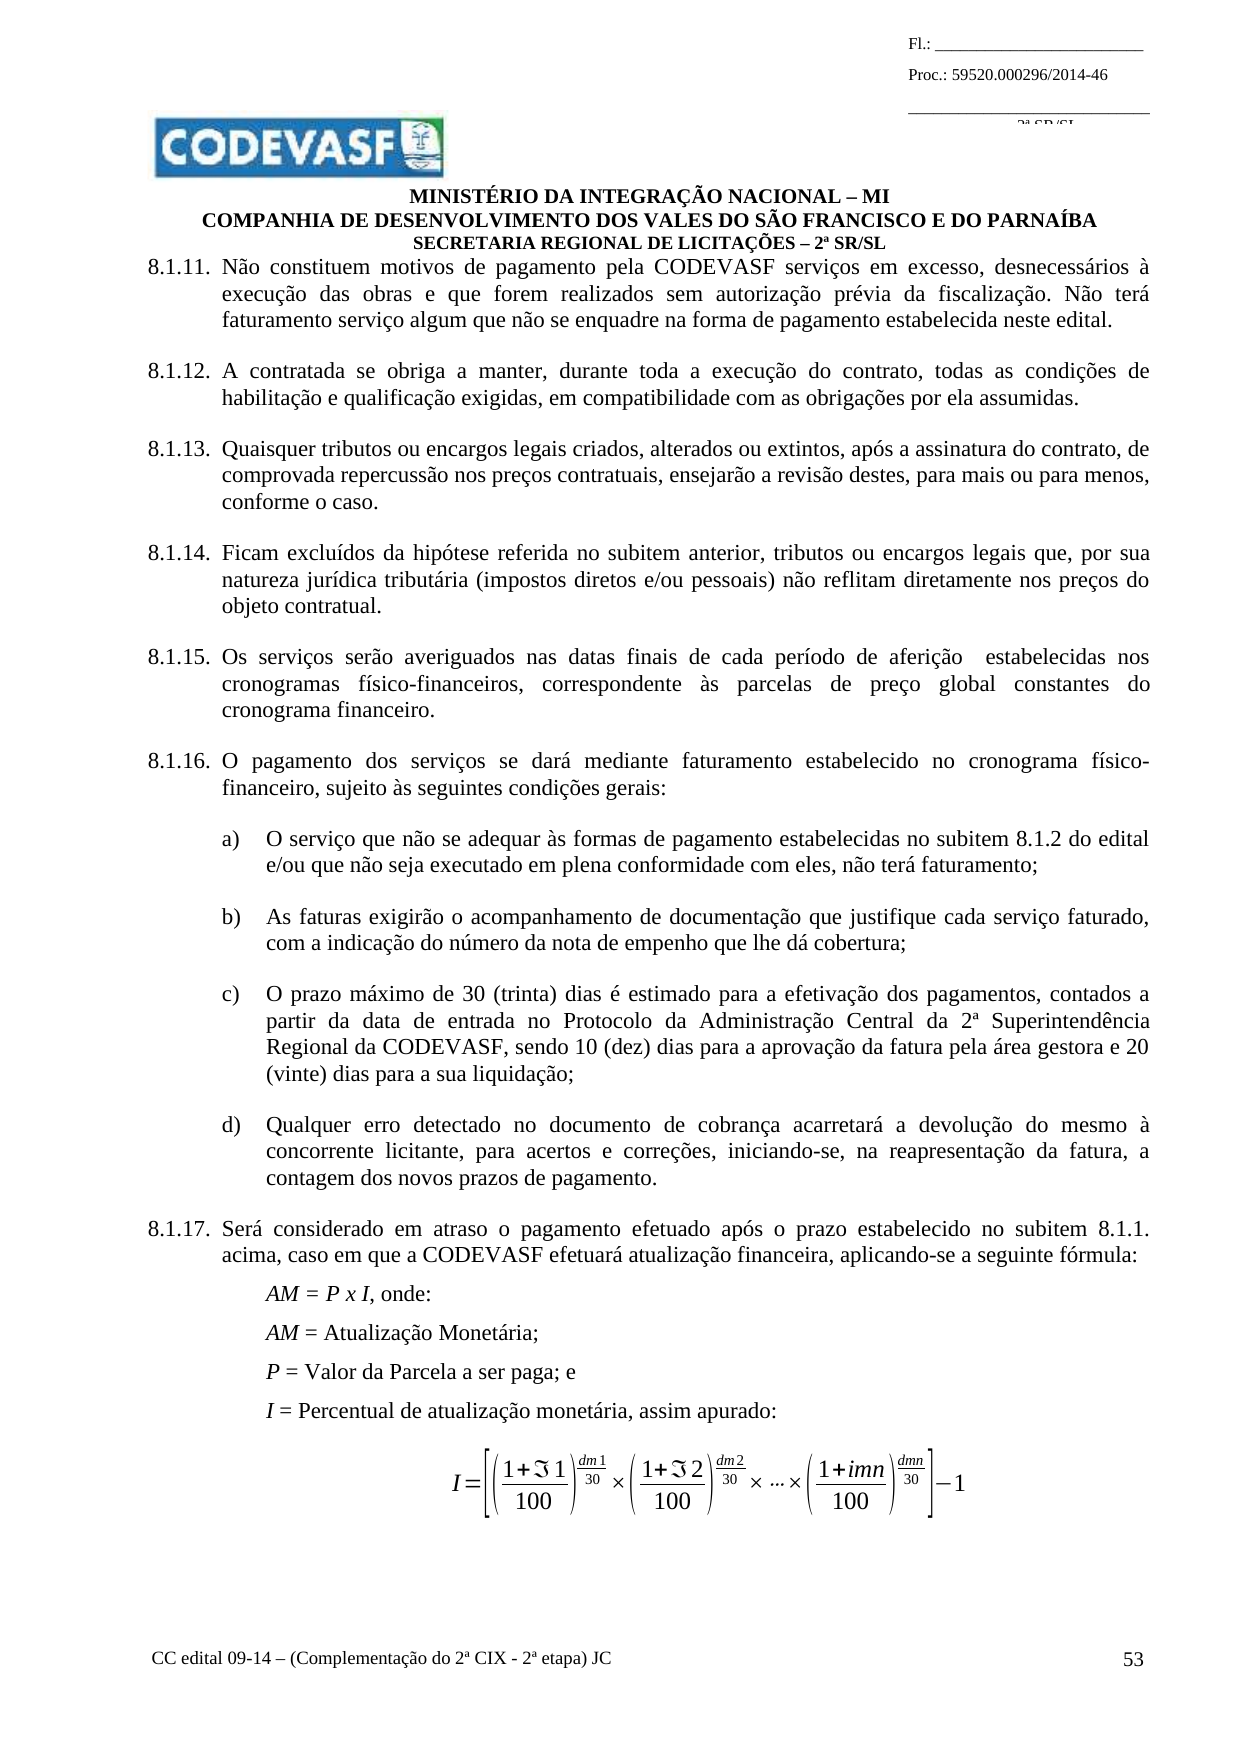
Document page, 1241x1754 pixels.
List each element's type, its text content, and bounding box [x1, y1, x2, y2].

list Quaisquer tributos ou encargos legais criados, alterados ou extintos, após a assinatura do contrato, de comprovada repercussão nos preços contratuais, ensejarão a revisão destes, para mais ou para menos, conforme o caso. [148, 435, 1152, 514]
list Ficam excluídos da hipótese referida no subitem anterior, tributos ou encargos legais que, por sua natureza jurídica tributária (impostos diretos e/ou pessoais) não reflitam diretamente nos preços do objeto contratual. [148, 539, 1152, 618]
list O pagamento dos serviços se dará mediante faturamento estabelecido no cronograma físico-financeiro, sujeito às seguintes condições gerais: [148, 747, 1152, 800]
list As faturas exigirão o acompanhamento de documentação que justifique cada serviço faturado, com a indicação do número da nota de empenho que lhe dá cobertura; [222, 903, 1152, 956]
list O serviço que não se adequar às formas de pagamento estabelecidas no subitem 8.1.2 do edital e/ou que não seja executado em plena conformidade com eles, não terá faturamento; [222, 825, 1152, 878]
subtitle I = Percentual de atualização monetária, assim apurado: [266, 1397, 1152, 1423]
picture [147, 110, 450, 184]
list A contratada se obriga a manter, durante toda a execução do contrato, todas as condições de habilitação e qualificação exigidas, em compatibilidade com as obrigações por ela assumidas. [148, 357, 1152, 410]
list Não constituem motivos de pagamento pela CODEVASF serviços em excesso, desnecessários à execução das obras e que forem realizados sem autorização prévia da fiscalização. Não terá faturamento serviço algum que não se enquadre na forma de pagamento estabelecida neste edital. [148, 253, 1152, 332]
list O prazo máximo de 30 (trinta) dias é estimado para a efetivação dos pagamentos, contados a partir da data de entrada no Protocolo da Administração Central da 2ª Superintendência Regional da CODEVASF, sendo 10 (dez) dias para a aprovação da fatura pela área gestora e 20 (vinte) dias para a sua liquidação; [222, 981, 1152, 1086]
subtitle AM = Atualização Monetária; [266, 1319, 1152, 1345]
list Será considerado em atraso o pagamento efetuado após o prazo estabelecido no subitem 8.1.1. acima, caso em que a CODEVASF efetuará atualização financeira, aplicando-se a seguinte fórmula: [148, 1215, 1152, 1268]
list Os serviços serão averiguados nas datas finais de cada período de aferição estabelecidas nos cronogramas físico-financeiros, correspondente às parcelas de preço global constantes do cronograma financeiro. [148, 643, 1152, 722]
subtitle AM = P x I, onde: [266, 1280, 1152, 1307]
list Qualquer erro detectado no documento de cobrança acarretará a devolução do mesmo à concorrente licitante, para acertos e correções, iniciando-se, na reapresentação da fatura, a contagem dos novos prazos de pagamento. [222, 1111, 1152, 1190]
subtitle P = Valor da Parcela a ser paga; e [266, 1358, 1152, 1384]
